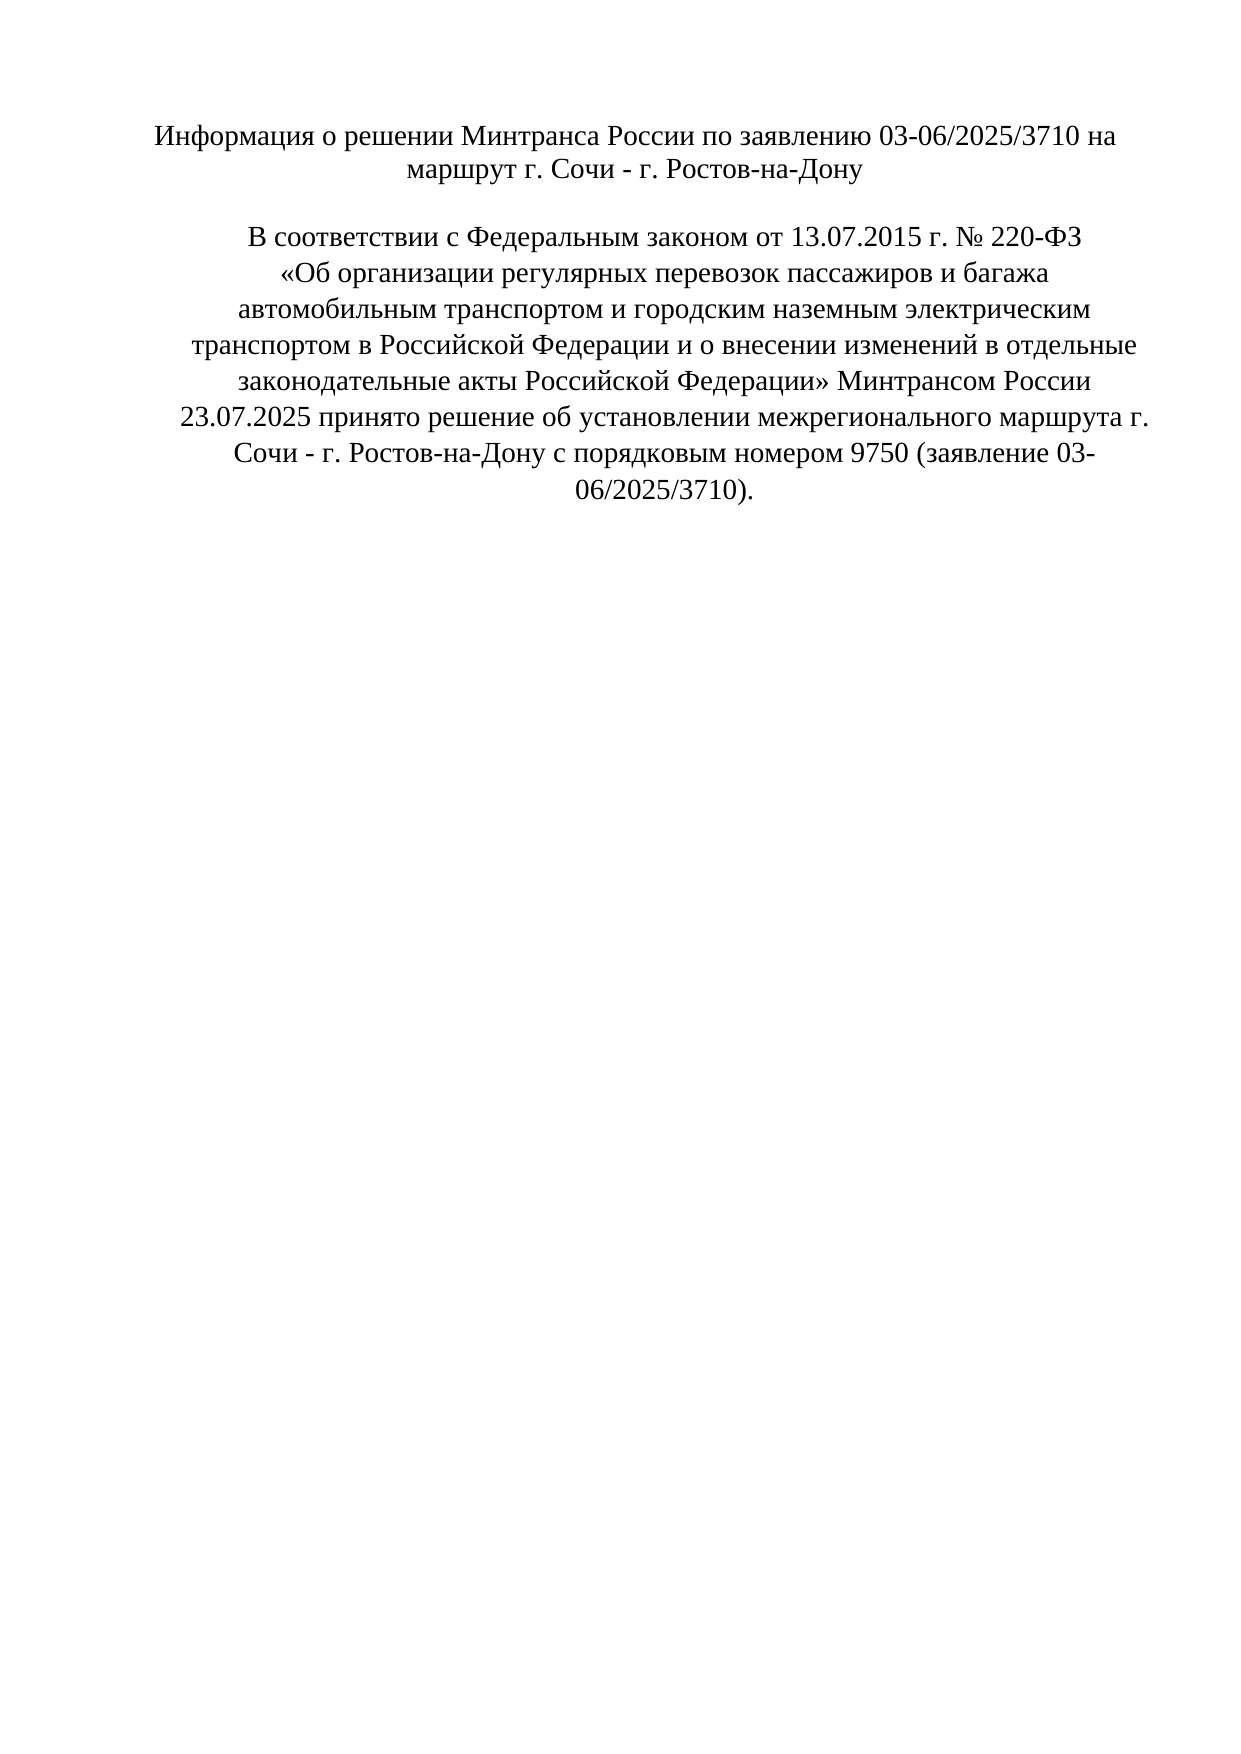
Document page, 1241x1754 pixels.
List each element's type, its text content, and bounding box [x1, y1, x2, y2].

text В соответствии с Федеральным законом от 13.07.2015 г. № 220-ФЗ «Об организации регулярных перевозок пассажиров и багажа автомобильным транспортом и городским наземным электрическим транспортом в Российской Федерации и о внесении изменений в отдельные законодательные акты Российской Федерации» Минтрансом России 23.07.2025 принято решение об установлении межрегионального маршрута г. Сочи - г. Ростов-на-Дону с порядковым номером 9750 (заявление 03-06/2025/3710). [177, 219, 1152, 505]
text Информация о решении Минтранса России по заявлению 03-06/2025/3710 на маршрут г. Сочи - г. Ростов-на-Дону [118, 118, 1152, 185]
